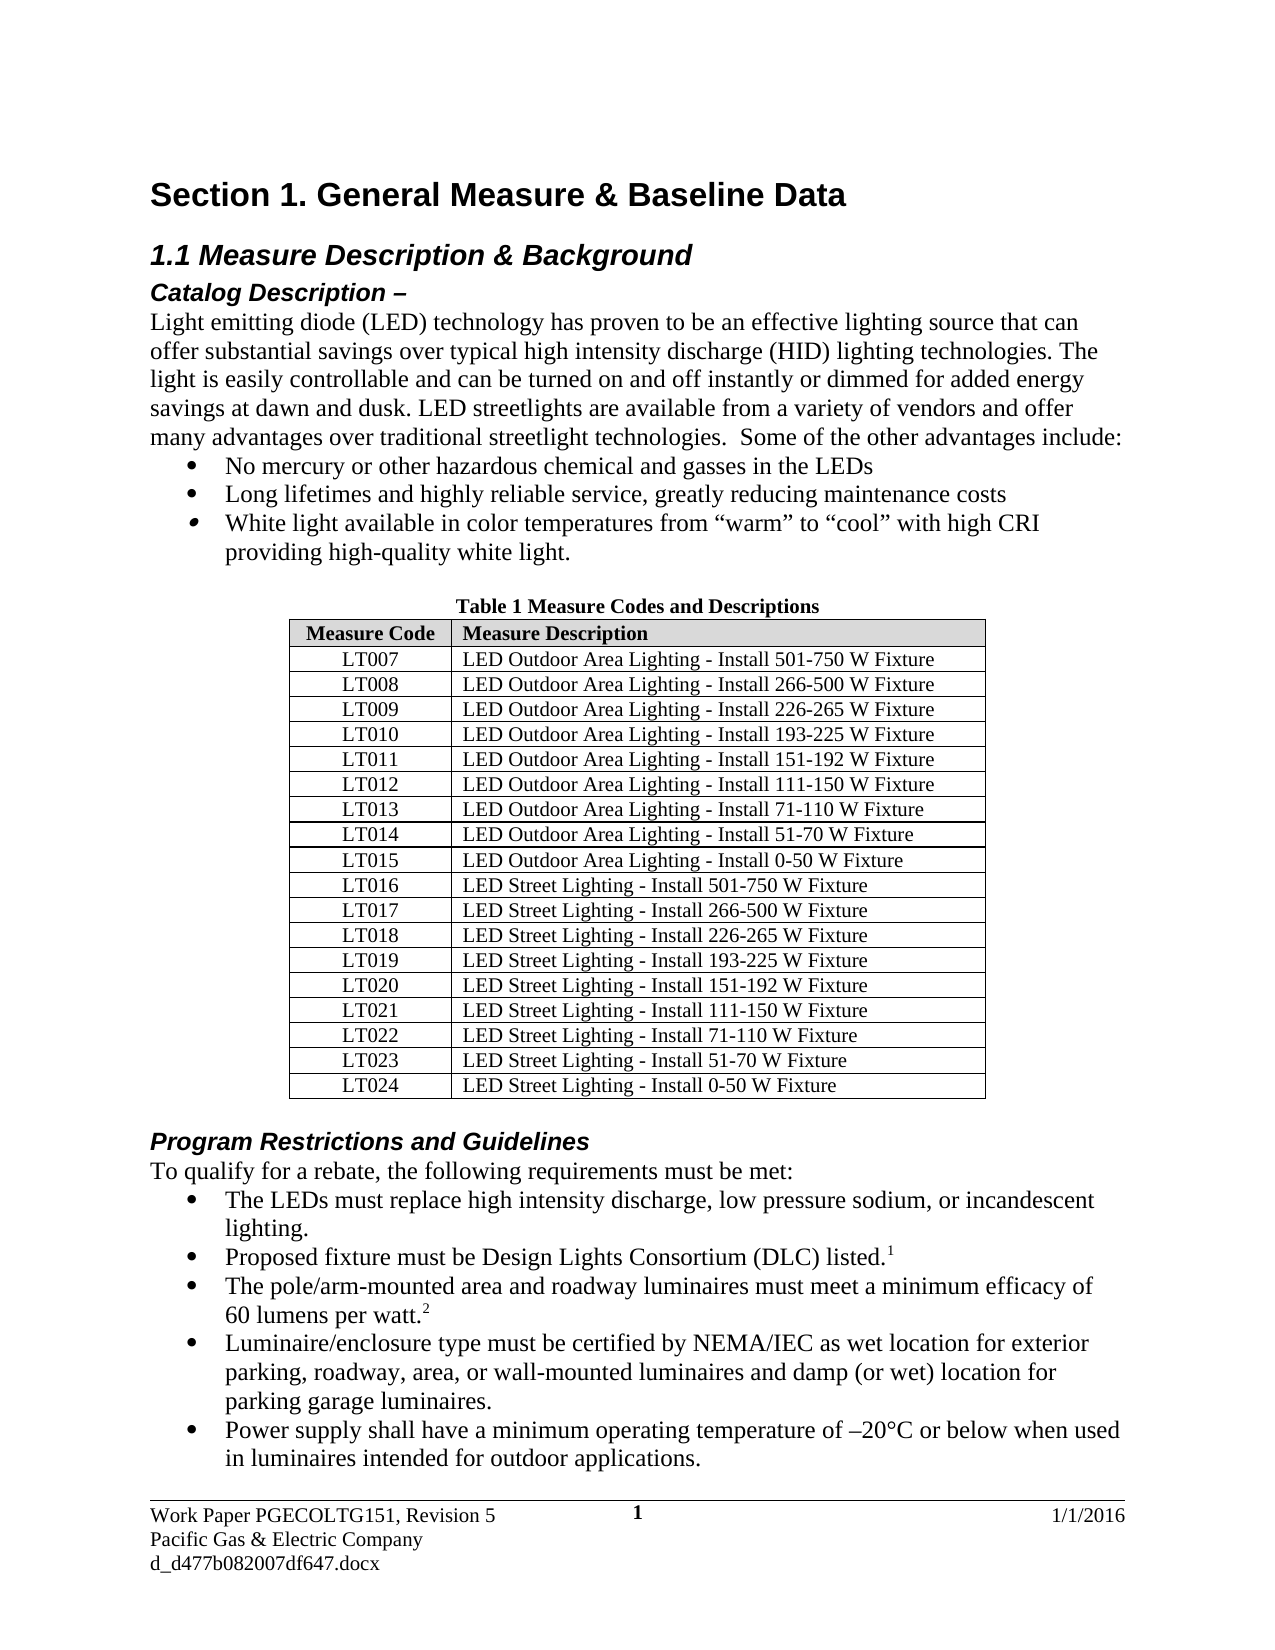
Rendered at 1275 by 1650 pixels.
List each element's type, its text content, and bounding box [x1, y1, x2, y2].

table_cell LED Outdoor Area Lighting - Install 71-110 W Fixture [452, 797, 985, 821]
table_cell LED Street Lighting - Install 71-110 W Fixture [452, 1023, 985, 1047]
table_cell LED Street Lighting - Install 226-265 W Fixture [452, 923, 985, 947]
table_cell LT023 [290, 1048, 451, 1072]
list Power supply shall have a minimum operating temperature of –20°C or below when used in luminaires intended for outdoor applications. [187, 1415, 1125, 1472]
table_cell LT019 [290, 948, 451, 972]
table_cell LED Street Lighting - Install 51-70 W Fixture [452, 1048, 985, 1072]
table_cell LED Street Lighting - Install 193-225 W Fixture [452, 948, 985, 972]
table_cell LED Outdoor Area Lighting - Install 151-192 W Fixture [452, 747, 985, 771]
table_cell LT016 [290, 873, 451, 897]
text Program Restrictions and Guidelines [150, 1127, 1125, 1156]
table_cell LT008 [290, 672, 451, 696]
table_cell LT013 [290, 797, 451, 821]
table_cell LT020 [290, 973, 451, 997]
table_cell LT022 [290, 1023, 451, 1047]
table_cell LED Street Lighting - Install 0-50 W Fixture [452, 1074, 985, 1097]
table_cell LED Street Lighting - Install 151-192 W Fixture [452, 973, 985, 997]
list The pole/arm-mounted area and roadway luminaires must meet a minimum efficacy of 60 lumens per watt. [187, 1271, 1125, 1328]
table_cell LT012 [290, 772, 451, 796]
table_cell LT017 [290, 898, 451, 922]
text Catalog Description – [150, 278, 1125, 307]
list No mercury or other hazardous chemical and gasses in the LEDs [187, 451, 1125, 479]
table_header Measure Code [290, 620, 451, 646]
table_cell LT015 [290, 848, 451, 872]
table_cell LED Outdoor Area Lighting - Install 226-265 W Fixture [452, 697, 985, 721]
table_cell LT011 [290, 747, 451, 771]
table_cell LT014 [290, 823, 451, 846]
table_cell LED Street Lighting - Install 501-750 W Fixture [452, 873, 985, 897]
table_header Measure Description [452, 620, 985, 646]
table_cell LT024 [290, 1074, 451, 1097]
list The LEDs must replace high intensity discharge, low pressure sodium, or incandescent lighting. [187, 1185, 1125, 1242]
text Table 1 Measure Codes and Descriptions [150, 594, 1125, 618]
text Light emitting diode (LED) technology has proven to be an effective lighting source that can offer substantial savings over typical high intensity discharge (HID) lighting technologies. The light is easily controllable and can be turned on and off instantly or dimmed for added energy savings at dawn and dusk. LED streetlights are available from a variety of vendors and offer many advantages over traditional streetlight technologies. Some of the other advantages include: [150, 307, 1125, 451]
text To qualify for a rebate, the following requirements must be met: [150, 1156, 1125, 1185]
table_cell LED Outdoor Area Lighting - Install 0-50 W Fixture [452, 848, 985, 872]
list Proposed fixture must be Design Lights Consortium (DLC) listed. [187, 1242, 1125, 1271]
table_cell LED Street Lighting - Install 266-500 W Fixture [452, 898, 985, 922]
list Luminaire/enclosure type must be certified by NEMA/IEC as wet location for exterior parking, roadway, area, or wall-mounted luminaires and damp (or wet) location for parking garage luminaires. [187, 1328, 1125, 1415]
table_cell LT009 [290, 697, 451, 721]
table_cell LT021 [290, 998, 451, 1022]
table_cell LT007 [290, 647, 451, 671]
list White light available in color temperatures from “warm” to “cool” with high CRI providing high-quality white light. [187, 508, 1125, 566]
table_cell LED Street Lighting - Install 111-150 W Fixture [452, 998, 985, 1022]
table_cell LED Outdoor Area Lighting - Install 193-225 W Fixture [452, 722, 985, 746]
table_cell LT010 [290, 722, 451, 746]
table_cell LED Outdoor Area Lighting - Install 501-750 W Fixture [452, 647, 985, 671]
table_cell LED Outdoor Area Lighting - Install 111-150 W Fixture [452, 772, 985, 796]
table_cell LED Outdoor Area Lighting - Install 51-70 W Fixture [452, 823, 985, 846]
subtitle Section 1. General Measure & Baseline Data [150, 175, 1125, 213]
table_cell LT018 [290, 923, 451, 947]
list Long lifetimes and highly reliable service, greatly reducing maintenance costs [187, 479, 1125, 508]
table_cell LED Outdoor Area Lighting - Install 266-500 W Fixture [452, 672, 985, 696]
subtitle 1.1 Measure Description & Background [150, 238, 1125, 272]
